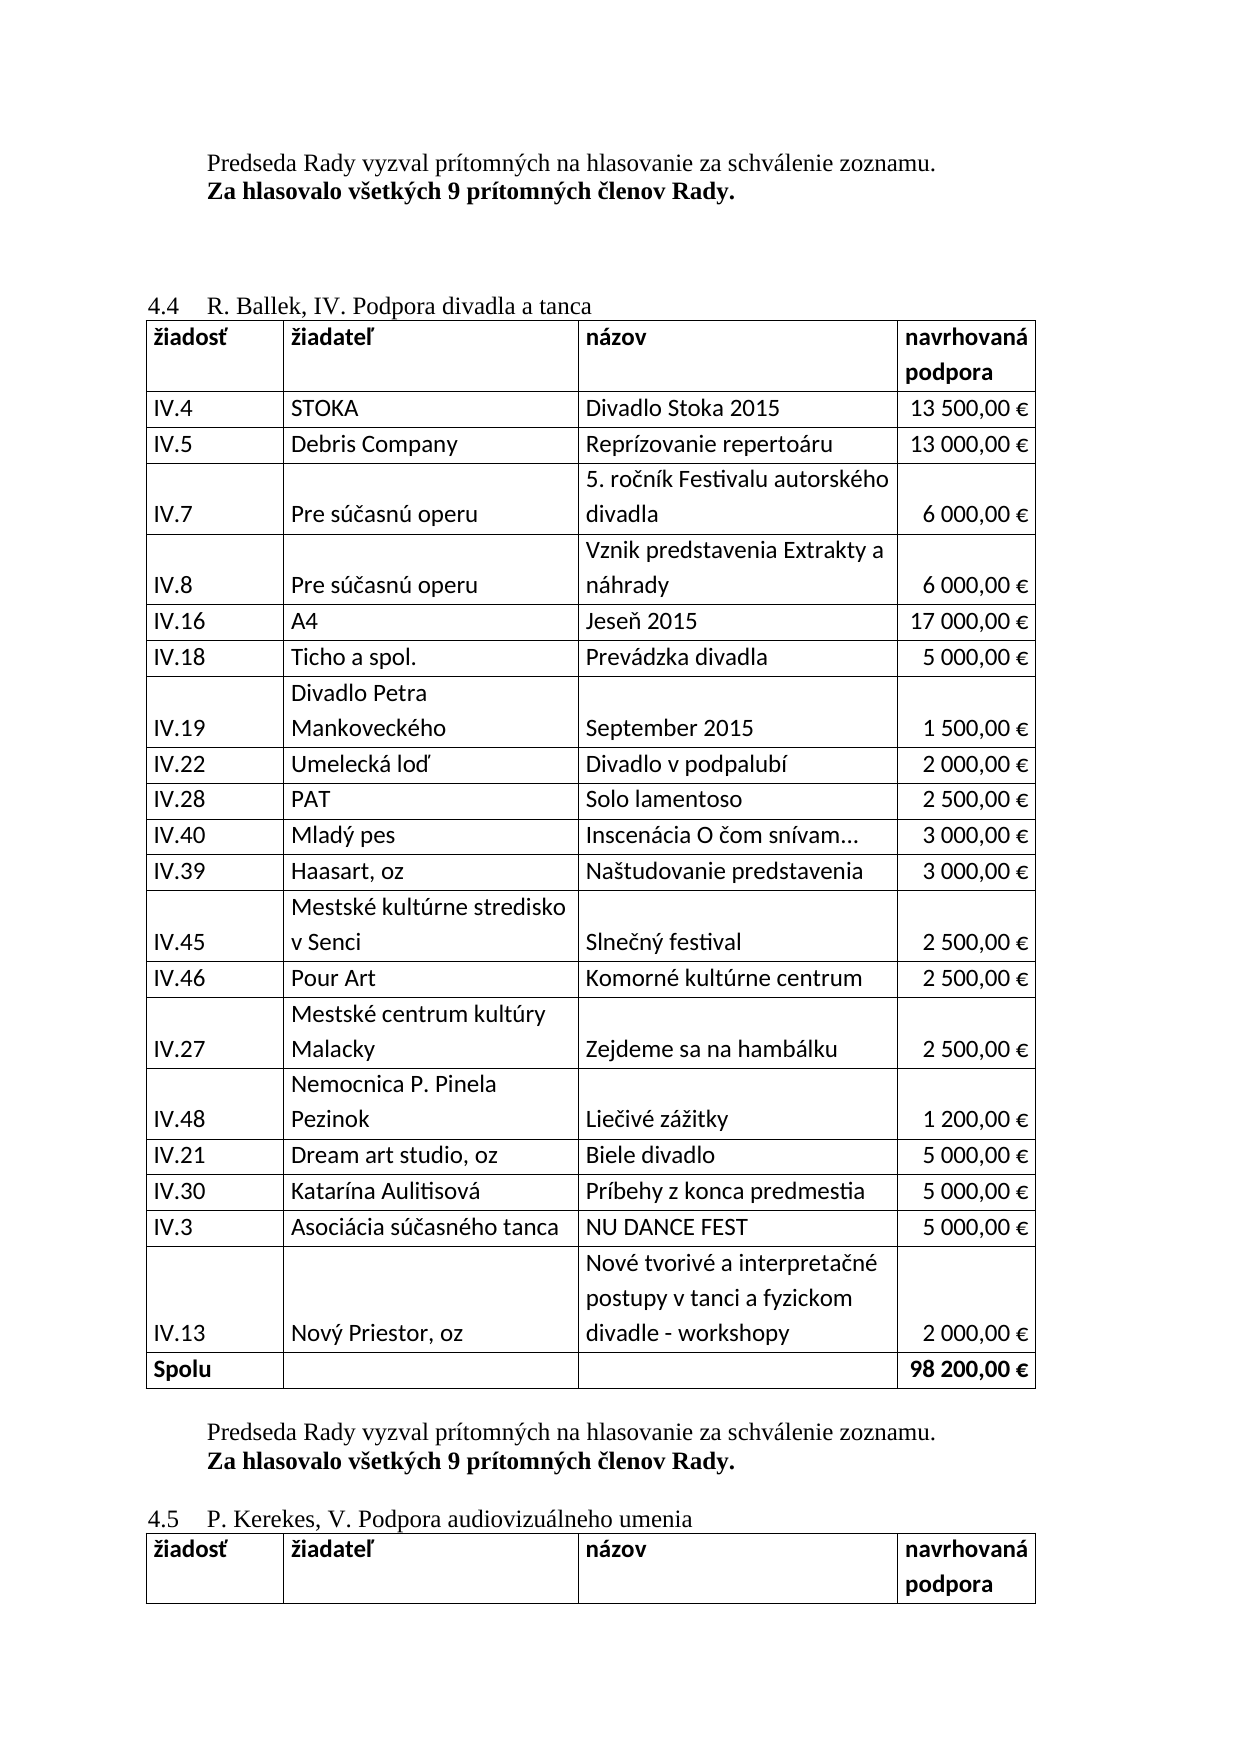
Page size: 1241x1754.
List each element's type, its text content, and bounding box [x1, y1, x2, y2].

table_cell Solo lamentoso [579, 784, 897, 818]
table_cell Biele divadlo [579, 1140, 897, 1174]
table_cell 6 000,00 € [898, 464, 1035, 533]
table_cell IV.16 [147, 605, 283, 640]
table_cell Pre súčasnú operu [284, 535, 578, 604]
table_header navrhovaná podpora [898, 321, 1035, 391]
text 4.4 R. Ballek, IV. Podpora divadla a tanca [148, 291, 1093, 320]
table_cell Nové tvorivé a interpretačné postupy v tanci a fyzickom divadle - workshopy [579, 1247, 897, 1352]
table_cell 13 500,00 € [898, 392, 1035, 427]
table_cell IV.5 [147, 428, 283, 463]
table_cell NU DANCE FEST [579, 1211, 897, 1246]
text Za hlasovalo všetkých 9 prítomných členov Rady. [148, 1446, 1093, 1475]
table_cell IV.13 [147, 1247, 283, 1352]
table_cell 6 000,00 € [898, 535, 1035, 604]
table_cell IV.30 [147, 1175, 283, 1210]
table_header žiadosť [147, 1534, 283, 1603]
table_cell IV.18 [147, 641, 283, 676]
table_cell Katarína Aulitisová [284, 1175, 578, 1210]
table_cell Nový Priestor, oz [284, 1247, 578, 1352]
table_cell IV.22 [147, 748, 283, 783]
table_cell IV.48 [147, 1069, 283, 1138]
table_cell Umelecká loď [284, 748, 578, 783]
table_cell Debris Company [284, 428, 578, 463]
table_cell IV.21 [147, 1140, 283, 1174]
table_cell Komorné kultúrne centrum [579, 962, 897, 997]
table_cell 2 000,00 € [898, 748, 1035, 783]
table_cell STOKA [284, 392, 578, 427]
table_cell Asociácia súčasného tanca [284, 1211, 578, 1246]
table_cell 3 000,00 € [898, 855, 1035, 890]
table_cell 2 500,00 € [898, 784, 1035, 818]
table_cell 2 500,00 € [898, 998, 1035, 1068]
table_cell Naštudovanie predstavenia [579, 855, 897, 890]
table_cell Prevádzka divadla [579, 641, 897, 676]
table_header navrhovaná podpora [898, 1534, 1035, 1603]
table_cell IV.27 [147, 998, 283, 1068]
table_cell Mestské centrum kultúry Malacky [284, 998, 578, 1068]
table_cell Reprízovanie repertoáru [579, 428, 897, 463]
table_cell Dream art studio, oz [284, 1140, 578, 1174]
table_header názov [579, 321, 897, 391]
table_cell Mestské kultúrne stredisko v Senci [284, 891, 578, 961]
table_cell 5 000,00 € [898, 1211, 1035, 1246]
table_header žiadateľ [284, 1534, 578, 1603]
table_cell 98 200,00 € [898, 1353, 1035, 1388]
table_cell Inscenácia O čom snívam... [579, 820, 897, 854]
table_cell Divadlo Stoka 2015 [579, 392, 897, 427]
table_cell 3 000,00 € [898, 820, 1035, 854]
table_cell Pour Art [284, 962, 578, 997]
table_cell Príbehy z konca predmestia [579, 1175, 897, 1210]
table_cell Spolu [147, 1353, 283, 1388]
table_cell [284, 1353, 578, 1388]
table_cell IV.40 [147, 820, 283, 854]
table_cell IV.28 [147, 784, 283, 818]
table_cell Vznik predstavenia Extrakty a náhrady [579, 535, 897, 604]
table_cell Mladý pes [284, 820, 578, 854]
table_cell 17 000,00 € [898, 605, 1035, 640]
text Za hlasovalo všetkých 9 prítomných členov Rady. [148, 176, 1093, 205]
table_cell [579, 1353, 897, 1388]
table_cell 1 200,00 € [898, 1069, 1035, 1138]
table_cell 5 000,00 € [898, 641, 1035, 676]
table_cell IV.8 [147, 535, 283, 604]
table_cell 2 500,00 € [898, 962, 1035, 997]
table_cell 2 500,00 € [898, 891, 1035, 961]
table_cell Ticho a spol. [284, 641, 578, 676]
table_cell Nemocnica P. Pinela Pezinok [284, 1069, 578, 1138]
table_header žiadosť [147, 321, 283, 391]
table_cell IV.46 [147, 962, 283, 997]
table_cell IV.4 [147, 392, 283, 427]
table_cell IV.39 [147, 855, 283, 890]
table_cell IV.45 [147, 891, 283, 961]
table_cell 5. ročník Festivalu autorského divadla [579, 464, 897, 533]
table_cell IV.3 [147, 1211, 283, 1246]
table_cell IV.19 [147, 677, 283, 747]
table_cell A4 [284, 605, 578, 640]
table_cell September 2015 [579, 677, 897, 747]
table_cell Pre súčasnú operu [284, 464, 578, 533]
text Predseda Rady vyzval prítomných na hlasovanie za schválenie zoznamu. [148, 148, 1093, 176]
text Predseda Rady vyzval prítomných na hlasovanie za schválenie zoznamu. [148, 1417, 1093, 1446]
table_cell Zejdeme sa na hambálku [579, 998, 897, 1068]
table_cell 2 000,00 € [898, 1247, 1035, 1352]
table_cell 13 000,00 € [898, 428, 1035, 463]
table_cell Jeseň 2015 [579, 605, 897, 640]
table_cell 1 500,00 € [898, 677, 1035, 747]
table_cell Divadlo v podpalubí [579, 748, 897, 783]
table_cell Haasart, oz [284, 855, 578, 890]
table_cell PAT [284, 784, 578, 818]
table_cell 5 000,00 € [898, 1140, 1035, 1174]
table_cell 5 000,00 € [898, 1175, 1035, 1210]
table_header žiadateľ [284, 321, 578, 391]
table_cell Liečivé zážitky [579, 1069, 897, 1138]
table_cell Divadlo Petra Mankoveckého [284, 677, 578, 747]
table_cell Slnečný festival [579, 891, 897, 961]
table_header názov [579, 1534, 897, 1603]
text 4.5 P. Kerekes, V. Podpora audiovizuálneho umenia [148, 1504, 1093, 1532]
table_cell IV.7 [147, 464, 283, 533]
